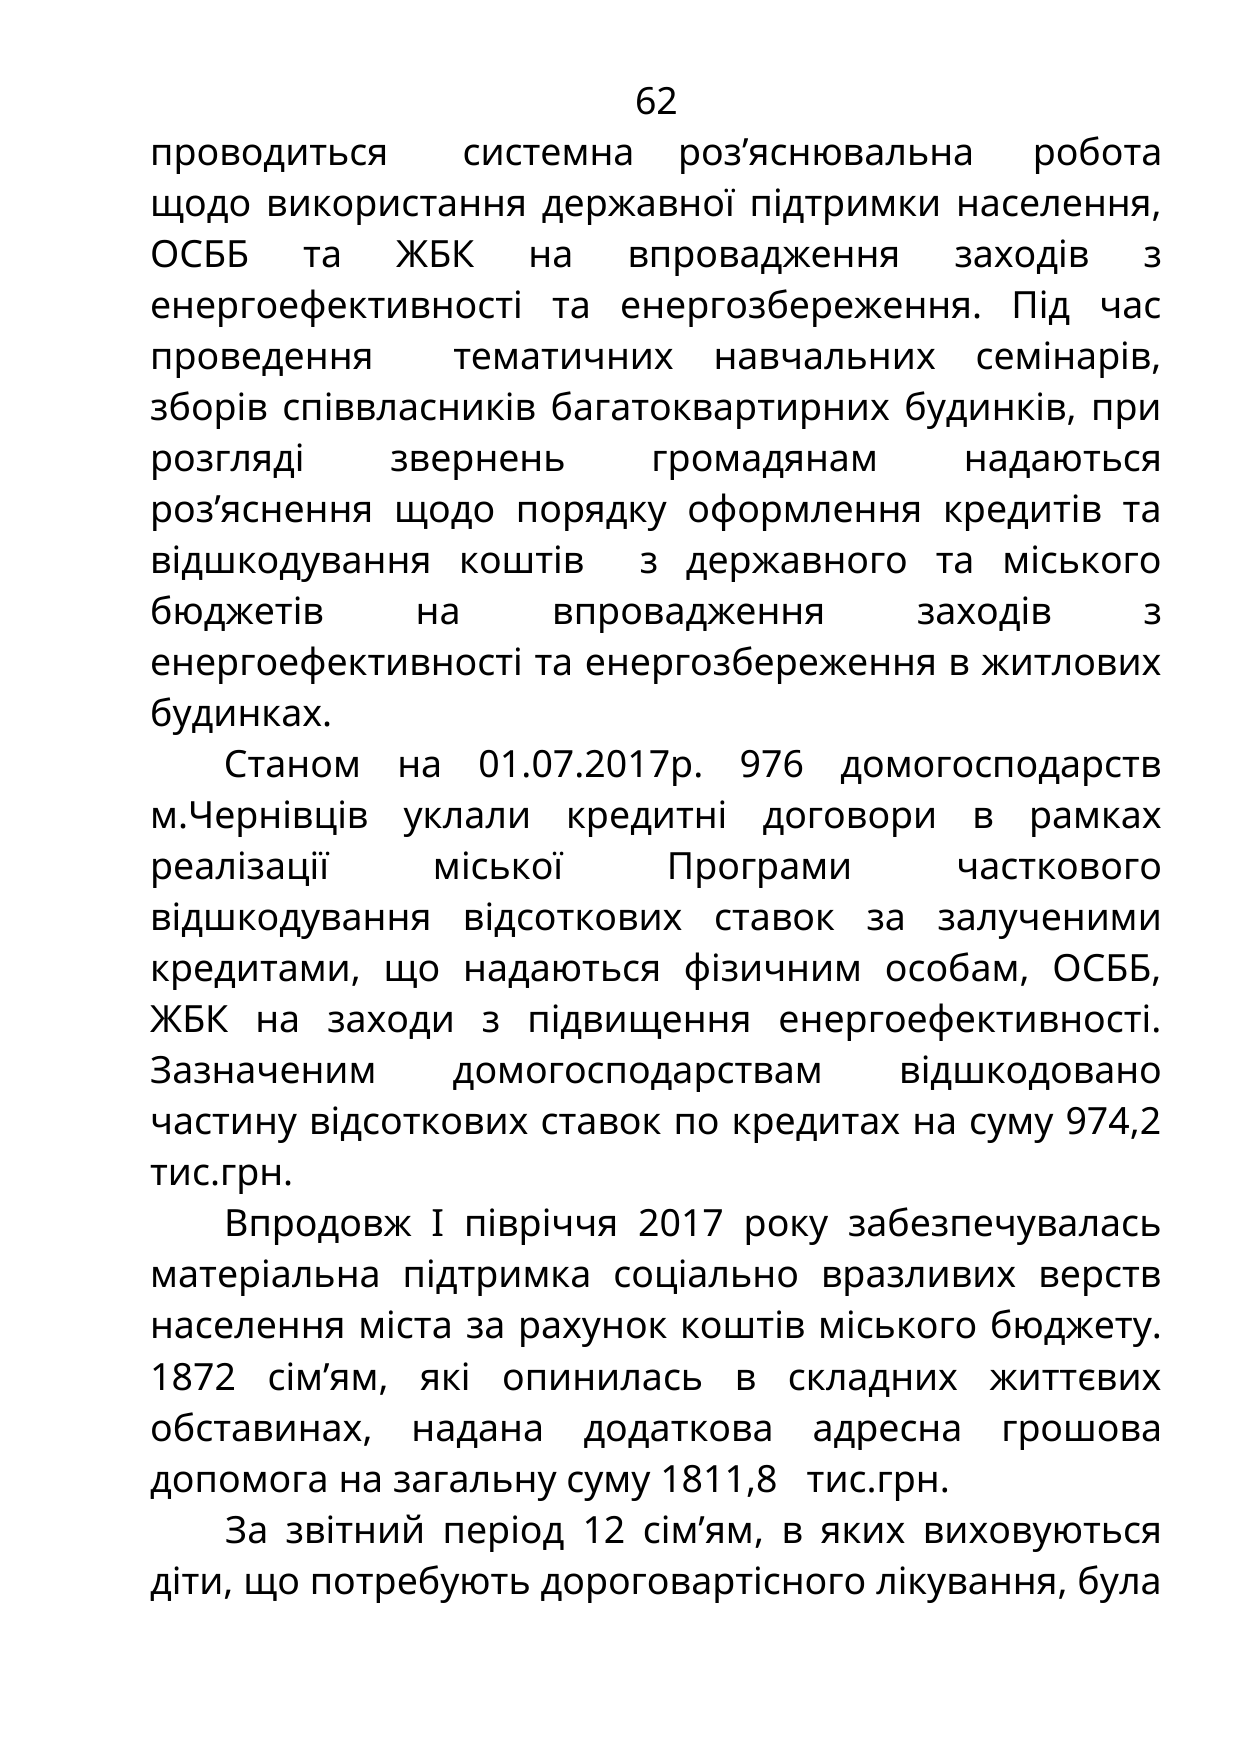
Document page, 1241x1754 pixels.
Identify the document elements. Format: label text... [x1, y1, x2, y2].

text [150, 1503, 1162, 1605]
text Впродовж І півріччя 2017 року забезпечувалась матеріальна підтримка соціально вразливих верств населення міста за рахунок коштів міського бюджету. 1872 сім’ям, які опинилась в складних життєвих обставинах, надана додаткова адресна грошова допомога на загальну суму 1811,8 тис.грн. [150, 1197, 1162, 1503]
text Станом на 01.07.2017р. 976 домогосподарств м.Чернівців уклали кредитні договори в рамках реалізації міської Програми часткового відшкодування відсоткових ставок за залученими кредитами, що надаються фізичним особам, ОСББ, ЖБК на заходи з підвищення енергоефективності. Зазначеним домогосподарствам відшкодовано частину відсоткових ставок по кредитах на суму 974,2 тис.грн. [150, 737, 1162, 1197]
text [150, 125, 1162, 737]
